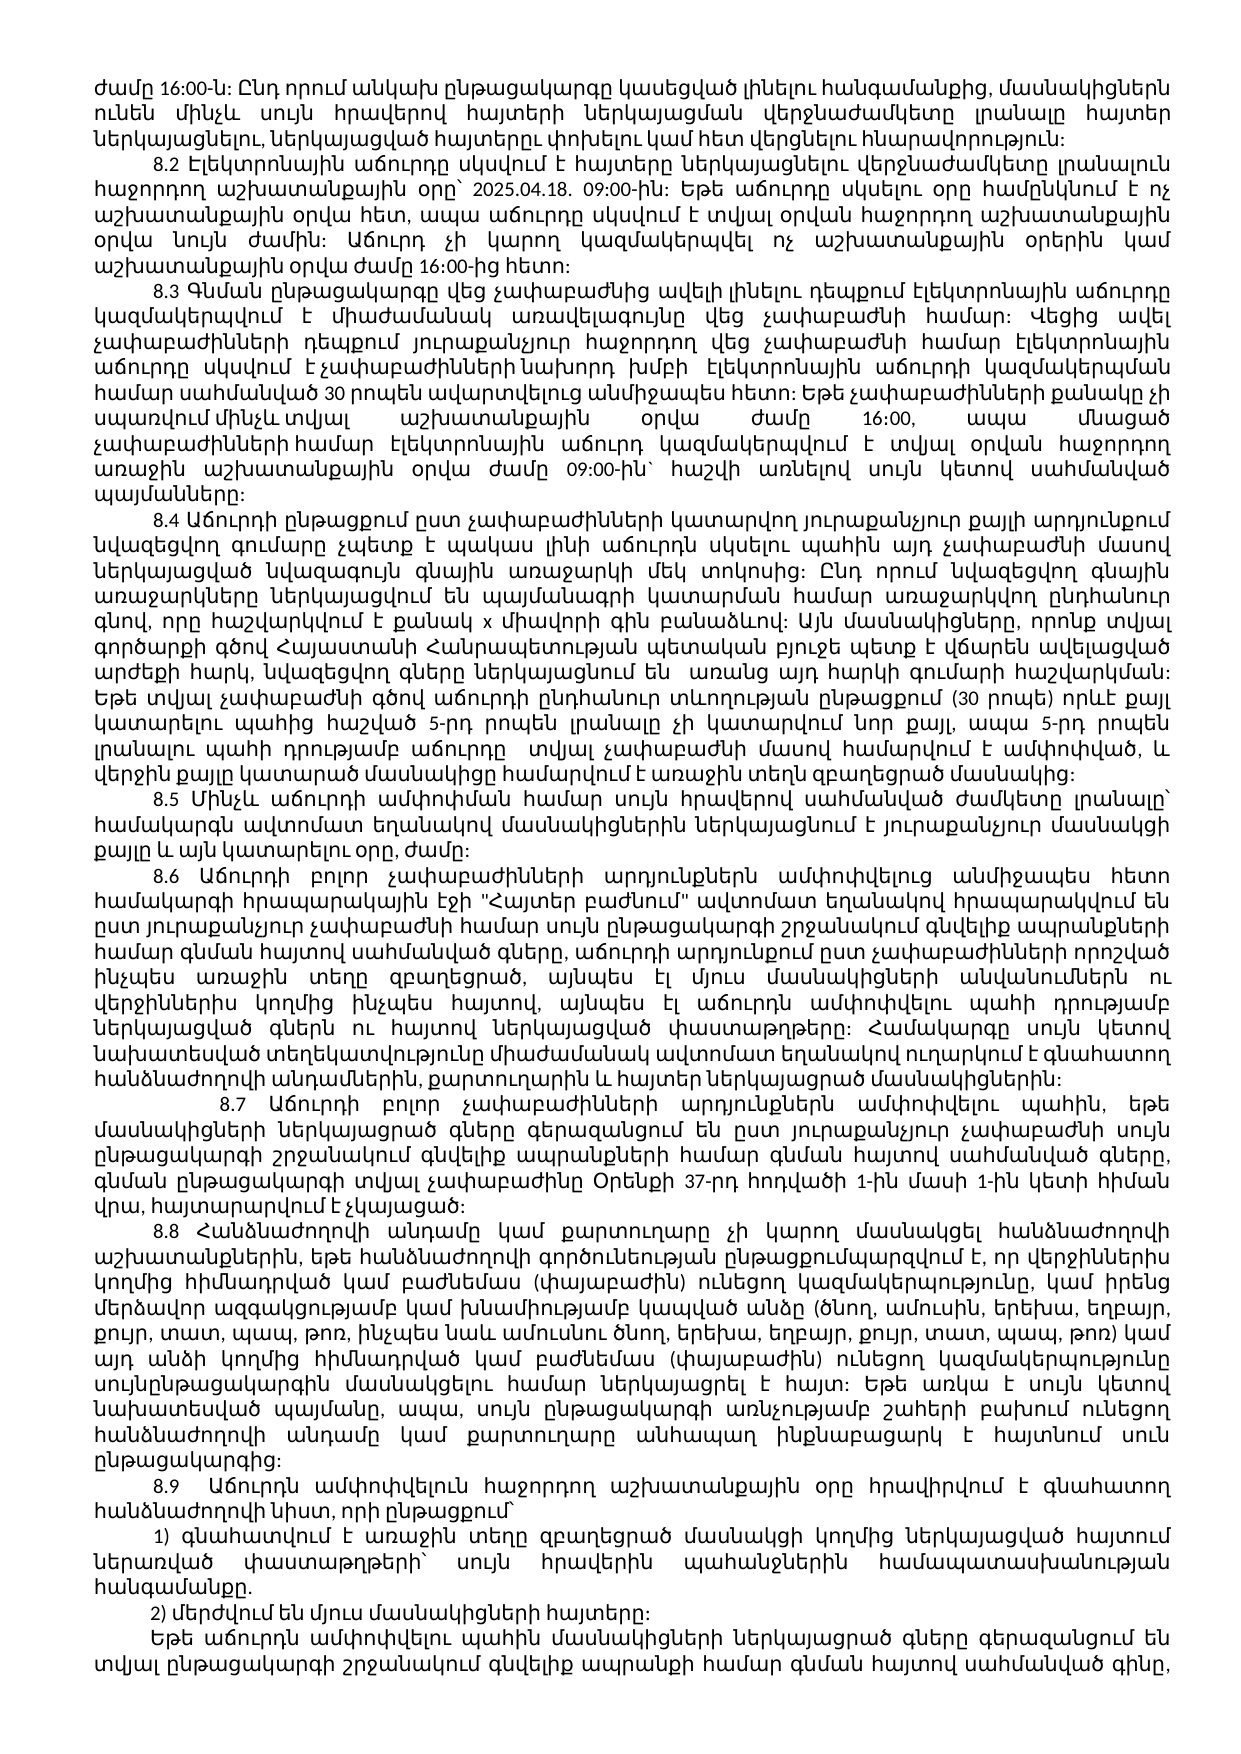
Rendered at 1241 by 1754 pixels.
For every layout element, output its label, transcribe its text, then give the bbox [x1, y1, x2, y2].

text 8.3 Գնման ընթացակարգը վեց չափաբաժնից ավելի լինելու դեպքում էլեկտրոնային աճուրդը կազմակերպվում է միաժամանակ առավելագույնը վեց չափաբաժնի համար: Վեցից ավել չափաբաժինների դեպքում յուրաքանչյուր հաջորդող վեց չափաբաժնի համար էլեկտրոնային աճուրդը սկսվում է չափաբաժինների նախորդ խմբի էլեկտրոնային աճուրդի կազմակերպման համար սահմանված 30 րոպեն ավարտվելուց անմիջապես հետո: Եթե չափաբաժինների քանակը չի սպառվում մինչև տվյալ աշխատանքային օրվա ժամը 16։00, ապա մնացած չափաբաժինների համար էլեկտրոնային աճուրդ կազմակերպվում է տվյալ օրվան հաջորդող առաջին աշխատանքային օրվա ժամը 09:00-ին` հաշվի առնելով սույն կետով սահմանված պայմանները: [94, 278, 1171, 507]
text 1) գնահատվում է առաջին տեղը զբաղեցրած մասնակցի կողմից ներկայացված հայտում ներառված փաստաթղթերի՝ սույն հրավերին պահանջներին համապատասխանության հանգամանքը. [94, 1524, 1171, 1600]
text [94, 75, 1171, 151]
text 8.7 Աճուրդի բոլոր չափաբաժինների արդյունքներն ամփոփվելու պահին, եթե մասնակիցների ներկայացրած գները գերազանցում են ըստ յուրաքանչյուր չափաբաժնի սույն ընթացակարգի շրջանակում գնվելիք ապրանքների համար գնման հայտով սահմանված գները, գնման ընթացակարգի տվյալ չափաբաժինը Օրենքի 37-րդ հոդվածի 1-ին մասի 1-ին կետի հիման վրա, հայտարարվում է չկայացած: [94, 1092, 1171, 1219]
text 2) մերժվում են մյուս մասնակիցների հայտերը: [94, 1600, 1171, 1625]
text 8.2 Էլեկտրոնային աճուրդը սկսվում է հայտերը ներկայացնելու վերջնաժամկետը լրանալուն հաջորդող աշխատանքային օրը՝ 2025.04.18. 09:00 -ին: Եթե աճուրդը սկսելու օրը համընկնում է ոչ աշխատանքային օրվա հետ, ապա աճուրդը սկսվում է տվյալ օրվան հաջորդող աշխատանքային օրվա նույն ժամին: Աճուրդ չի կարող կազմակերպվել ոչ աշխատանքային օրերին կամ աշխատանքային օրվա ժամը 16։00-ից հետո: [94, 151, 1171, 278]
text 8.8 Հանձնաժողովի անդամը կամ քարտուղարը չի կարող մասնակցել հանձնաժողովի աշխատանքներին, եթե հանձնաժողովի գործունեության ընթացքումպարզվում է, որ վերջիններիս կողմից հիմնադրված կամ բաժնեմաս (փայաբաժին) ունեցող կազմակերպությունը, կամ իրենց մերձավոր ազգակցությամբ կամ խնամիությամբ կապված անձը (ծնող, ամուսին, երեխա, եղբայր, քույր, տատ, պապ, թոռ, ինչպես նաև ամուսնու ծնող, երեխա, եղբայր, քույր, տատ, պապ, թոռ) կամ այդ անձի կողմից հիմնադրված կամ բաժնեմաս (փայաբաժին) ունեցող կազմակերպությունը սույնընթացակարգին մասնակցելու համար ներկայացրել է հայտ: Եթե առկա է սույն կետով նախատեսված պայմանը, ապա, սույն ընթացակարգի առնչությամբ շահերի բախում ունեցող հանձնաժողովի անդամը կամ քարտուղարը անհապաղ ինքնաբացարկ է հայտնում սուն ընթացակարգից: [94, 1219, 1171, 1473]
text 8.6 Աճուրդի բոլոր չափաբաժինների արդյունքներն ամփոփվելուց անմիջապես հետո համակարգի հրապարակային էջի "Հայտեր բաժնում" ավտոմատ եղանակով հրապարակվում են ըստ յուրաքանչյուր չափաբաժնի համար սույն ընթացակարգի շրջանակում գնվելիք ապրանքների համար գնման հայտով սահմանված գները, աճուրդի արդյունքում ըստ չափաբաժինների որոշված ինչպես առաջին տեղը զբաղեցրած, այնպես էլ մյուս մասնակիցների անվանումներն ու վերջիններիս կողմից ինչպես հայտով, այնպես էլ աճուրդն ամփոփվելու պահի դրությամբ ներկայացված գներն ու հայտով ներկայացված փաստաթղթերը: Համակարգը սույն կետով նախատեսված տեղեկատվությունը միաժամանակ ավտոմատ եղանակով ուղարկում է գնահատող հանձնաժողովի անդամներին, քարտուղարին և հայտեր ներկայացրած մասնակիցներին: [94, 863, 1171, 1092]
text 8.4 Աճուրդի ընթացքում ըստ չափաբաժինների կատարվող յուրաքանչյուր քայլի արդյունքում նվազեցվող գումարը չպետք է պակաս լինի աճուրդն սկսելու պահին այդ չափաբաժնի մասով ներկայացված նվազագույն գնային առաջարկի մեկ տոկոսից: Ընդ որում նվազեցվող գնային առաջարկները ներկայացվում են պայմանագրի կատարման համար առաջարկվող ընդհանուր գնով, որը հաշվարկվում է քանակ x միավորի գին բանաձևով: Այն մասնակիցները, որոնք տվյալ գործարքի գծով Հայաստանի Հանրապետության պետական բյուջե պետք է վճարեն ավելացված արժեքի հարկ, նվազեցվող գները ներկայացնում են առանց այդ հարկի գումարի հաշվարկման: Եթե տվյալ չափաբաժնի գծով աճուրդի ընդհանուր տևողության ընթացքում (30 րոպե) որևէ քայլ կատարելու պահից հաշված 5-րդ րոպեն լրանալը չի կատարվում նոր քայլ, ապա 5-րդ րոպեն լրանալու պահի դրությամբ աճուրդը տվյալ չափաբաժնի մասով համարվում է ամփոփված, և վերջին քայլը կատարած մասնակիցը համարվում է առաջին տեղն զբաղեցրած մասնակից: [94, 507, 1171, 787]
text 8.9 Աճուրդն ամփոփվելուն հաջորդող աշխատանքային օրը հրավիրվում է գնահատող հանձնաժողովի նիստ, որի ընթացքում՝ [94, 1473, 1171, 1524]
text 8.5 Մինչև աճուրդի ամփոփման համար սույն հրավերով սահմանված ժամկետը լրանալը՝ համակարգն ավտոմատ եղանակով մասնակիցներին ներկայացնում է յուրաքանչյուր մասնակցի քայլը և այն կատարելու օրը, ժամը: [94, 787, 1171, 863]
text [94, 1625, 1171, 1676]
